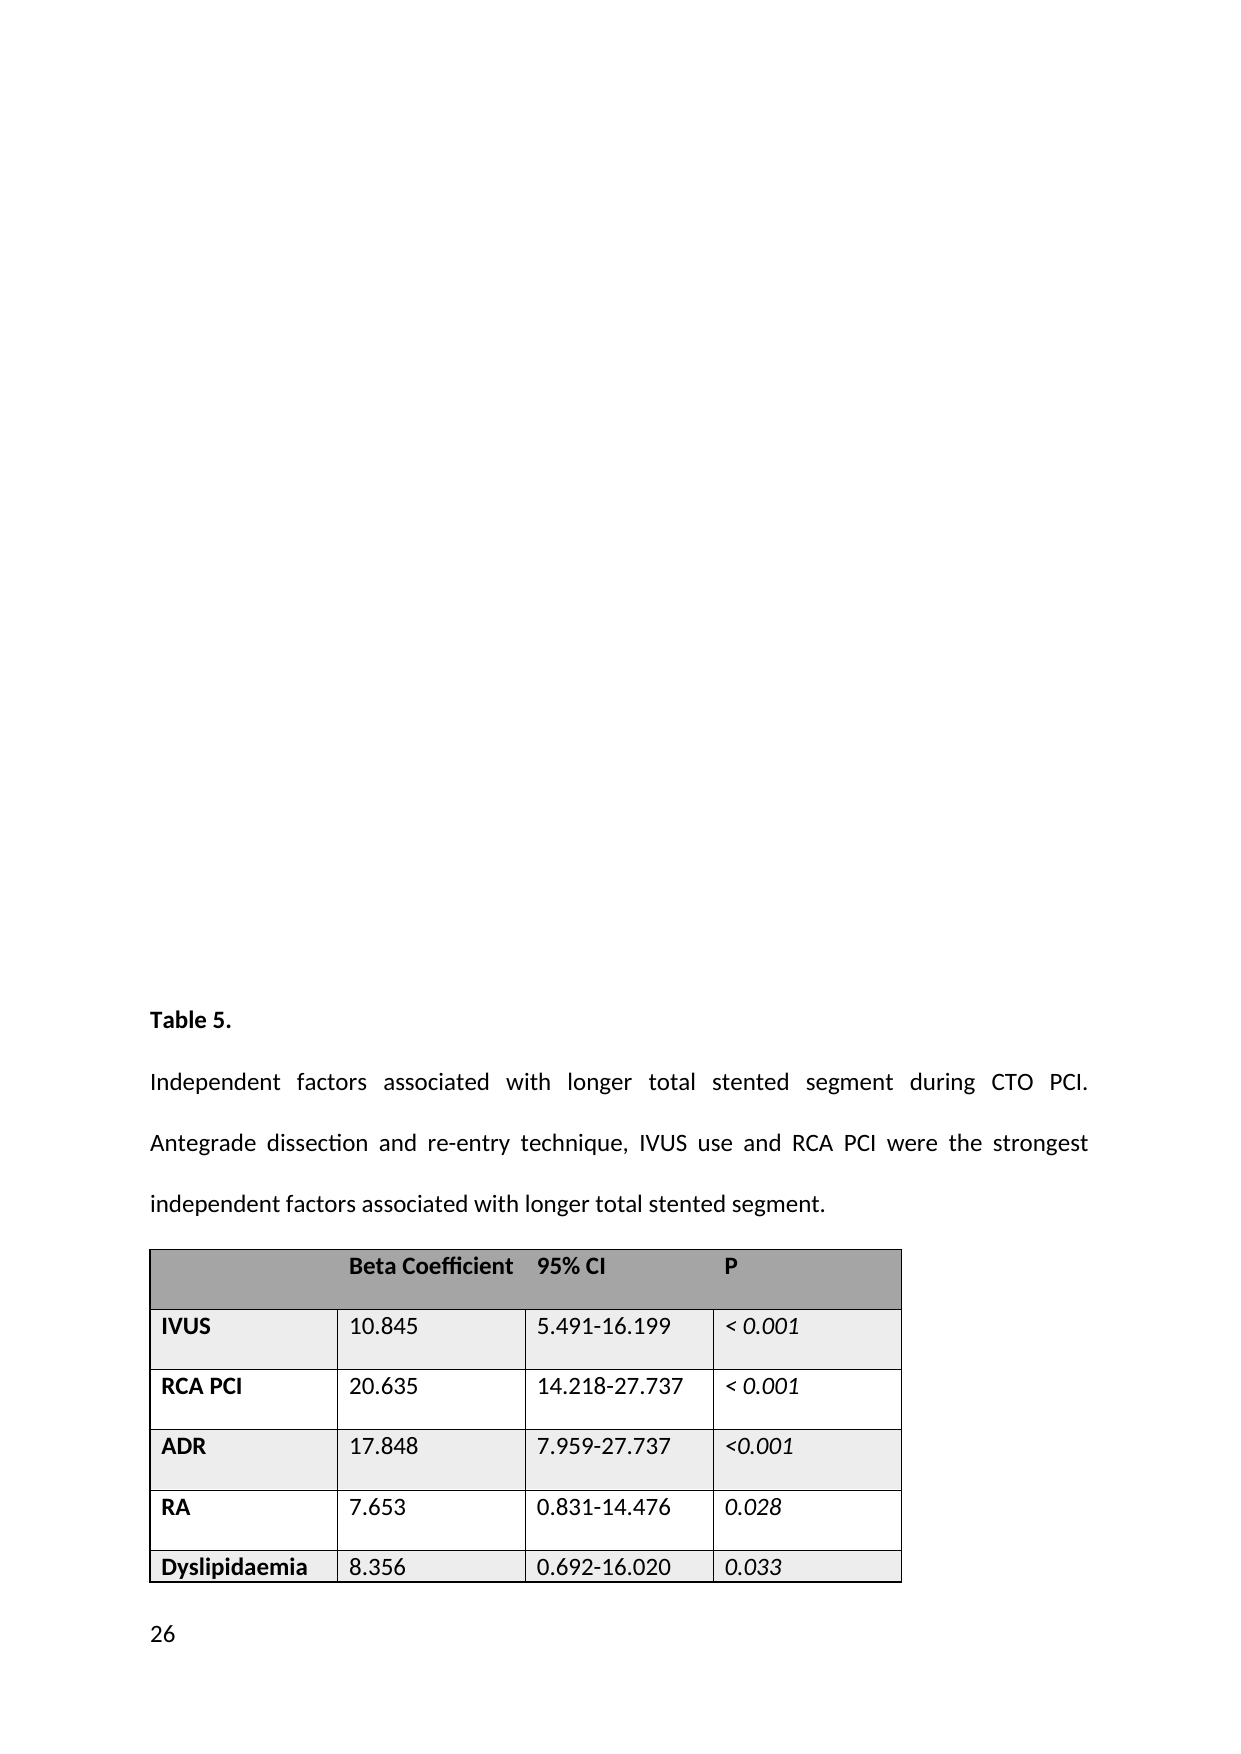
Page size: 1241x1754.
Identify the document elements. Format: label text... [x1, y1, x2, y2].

table_cell 7.653 [338, 1491, 525, 1550]
table_cell 0.692-16.020 [526, 1551, 713, 1581]
table_header P [713, 1250, 901, 1309]
table_cell 0.028 [714, 1491, 901, 1550]
table_header Beta Coefficient [338, 1250, 525, 1309]
table_cell 0.033 [714, 1551, 901, 1581]
table_cell Dyslipidaemia [151, 1551, 337, 1581]
table_cell <0.001 [714, 1430, 901, 1489]
table_header [151, 1250, 338, 1309]
table_cell 14.218-27.737 [526, 1370, 713, 1429]
table_cell 20.635 [338, 1370, 525, 1429]
text Table 5. [150, 1004, 1090, 1035]
table_cell 8.356 [338, 1551, 525, 1581]
table_cell < 0.001 [714, 1310, 901, 1369]
table_cell 10.845 [338, 1310, 525, 1369]
table_cell 7.959-27.737 [526, 1430, 713, 1489]
table_cell IVUS [151, 1310, 337, 1369]
table_header 95% CI [525, 1250, 713, 1309]
text Independent factors associated with longer total stented segment during CTO PCI. Antegrade dissection and re-entry technique, IVUS use and RCA PCI were the strongest independent factors associated with longer total stented segment. [150, 1066, 1090, 1218]
table_cell RA [151, 1491, 337, 1550]
table_cell ADR [151, 1430, 337, 1489]
table_cell 0.831-14.476 [526, 1491, 713, 1550]
table_cell 5.491-16.199 [526, 1310, 713, 1369]
table_cell RCA PCI [151, 1370, 337, 1429]
table_cell < 0.001 [714, 1370, 901, 1429]
table_cell 17.848 [338, 1430, 525, 1489]
